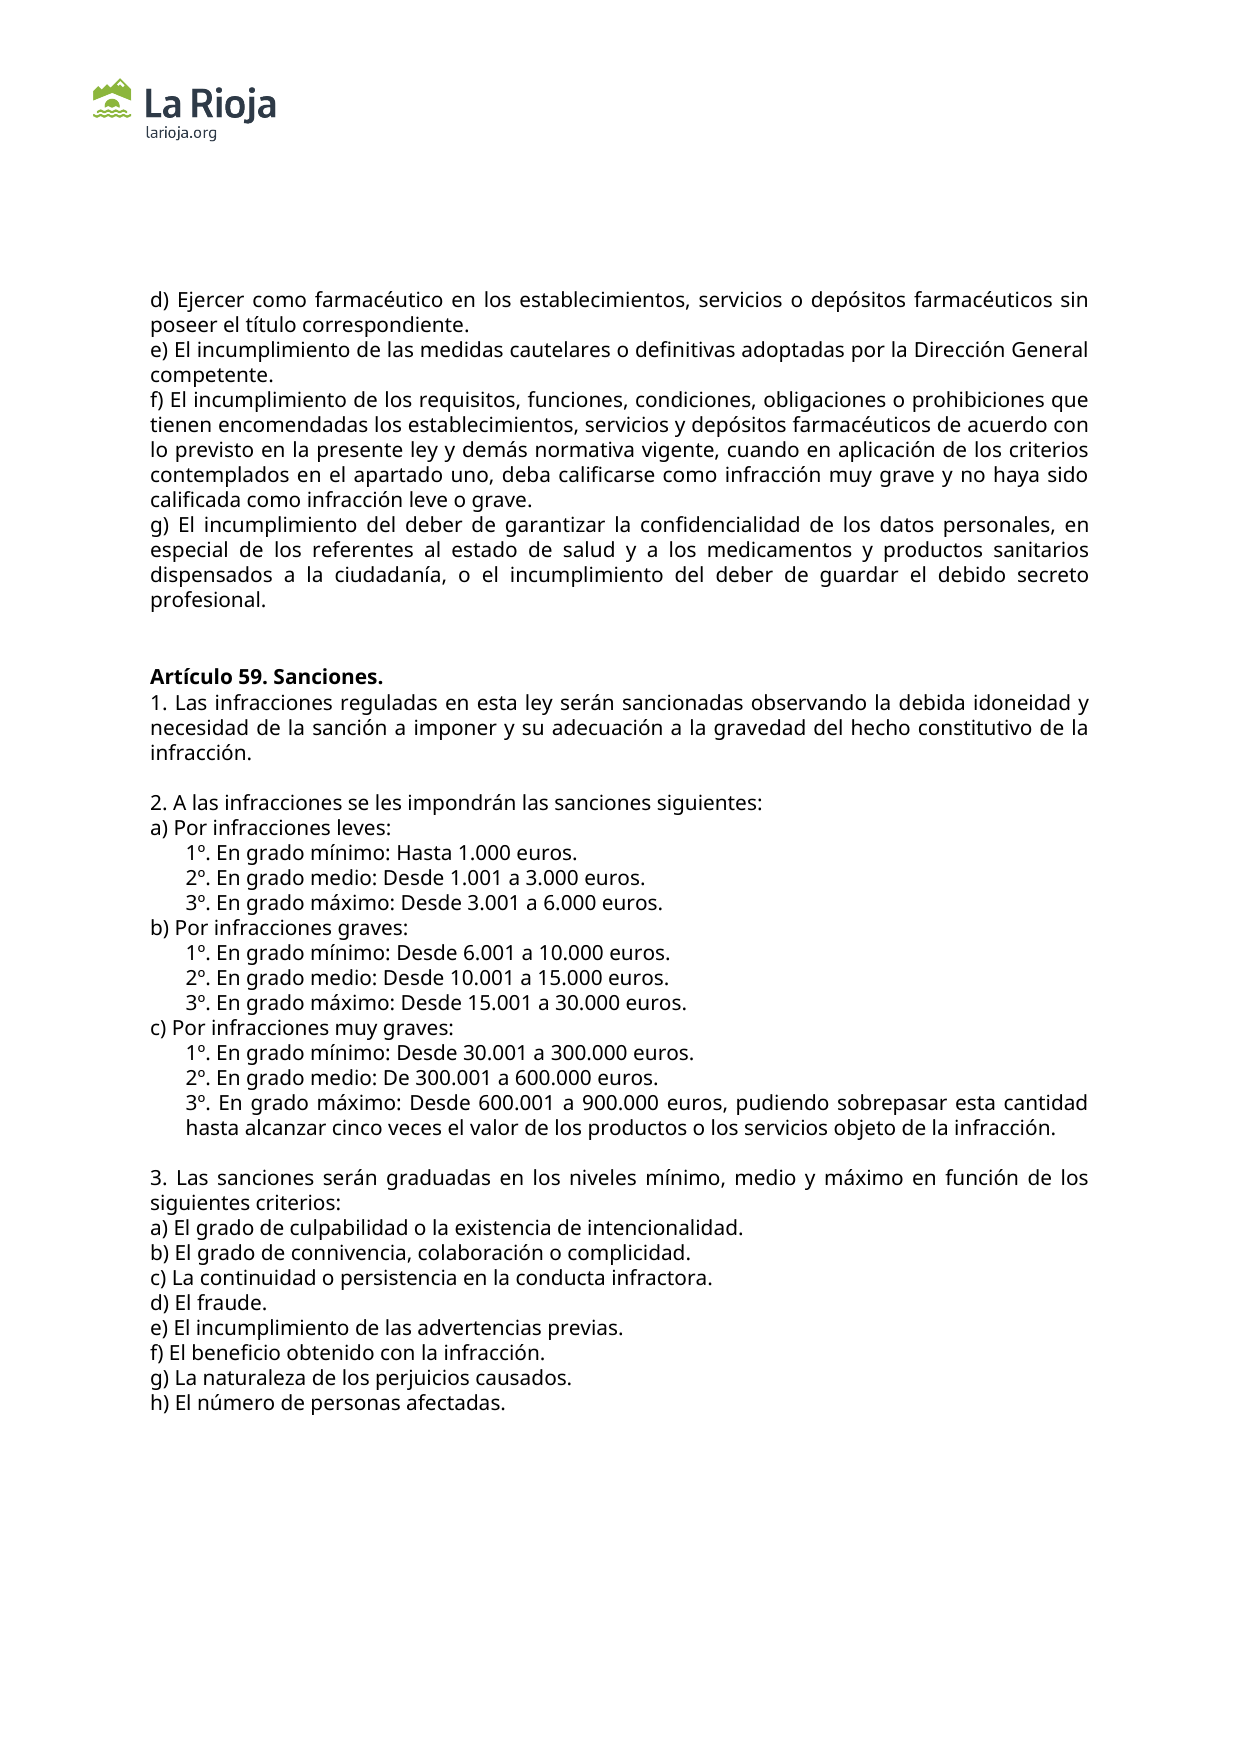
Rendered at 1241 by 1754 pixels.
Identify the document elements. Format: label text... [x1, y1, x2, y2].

text b) Por infracciones graves: [150, 916, 1090, 941]
text 3º. En grado máximo: Desde 3.001 a 6.000 euros. [185, 891, 1090, 916]
text 3º. En grado máximo: Desde 15.001 a 30.000 euros. [185, 991, 1090, 1016]
text g) La naturaleza de los perjuicios causados. [150, 1366, 1090, 1391]
text g) El incumplimiento del deber de garantizar la confidencialidad de los datos personales, en especial de los referentes al estado de salud y a los medicamentos y productos sanitarios dispensados a la ciudadanía, o el incumplimiento del deber de guardar el debido secreto profesional. [150, 512, 1090, 612]
text 1º. En grado mínimo: Desde 30.001 a 300.000 euros. [185, 1041, 1090, 1066]
text f) El incumplimiento de los requisitos, funciones, condiciones, obligaciones o prohibiciones que tienen encomendadas los establecimientos, servicios y depósitos farmacéuticos de acuerdo con lo previsto en la presente ley y demás normativa vigente, cuando en aplicación de los criterios contemplados en el apartado uno, deba calificarse como infracción muy grave y no haya sido calificada como infracción leve o grave. [150, 387, 1090, 512]
text 2º. En grado medio: Desde 10.001 a 15.000 euros. [185, 966, 1090, 991]
text d) El fraude. [150, 1291, 1090, 1316]
text f) El beneficio obtenido con la infracción. [150, 1341, 1090, 1366]
text e) El incumplimiento de las medidas cautelares o definitivas adoptadas por la Dirección General competente. [150, 337, 1090, 387]
text c) Por infracciones muy graves: [150, 1016, 1090, 1041]
text 2º. En grado medio: De 300.001 a 600.000 euros. [185, 1066, 1090, 1091]
text a) Por infracciones leves: [150, 816, 1090, 841]
text 1º. En grado mínimo: Hasta 1.000 euros. [185, 841, 1090, 866]
text e) El incumplimiento de las advertencias previas. [150, 1316, 1090, 1341]
picture [0, 0, 1241, 237]
text b) El grado de connivencia, colaboración o complicidad. [150, 1241, 1090, 1266]
subtitle Artículo 59. Sanciones. [150, 662, 1090, 691]
text 3º. En grado máximo: Desde 600.001 a 900.000 euros, pudiendo sobrepasar esta cantidad hasta alcanzar cinco veces el valor de los productos o los servicios objeto de la infracción. [185, 1091, 1090, 1141]
text 1. Las infracciones reguladas en esta ley serán sancionadas observando la debida idoneidad y necesidad de la sanción a imponer y su adecuación a la gravedad del hecho constitutivo de la infracción. [150, 691, 1090, 766]
text 1º. En grado mínimo: Desde 6.001 a 10.000 euros. [185, 941, 1090, 966]
text h) El número de personas afectadas. [150, 1391, 1090, 1416]
text c) La continuidad o persistencia en la conducta infractora. [150, 1266, 1090, 1291]
text d) Ejercer como farmacéutico en los establecimientos, servicios o depósitos farmacéuticos sin poseer el título correspondiente. [150, 287, 1090, 337]
text 2. A las infracciones se les impondrán las sanciones siguientes: [150, 791, 1090, 816]
text 3. Las sanciones serán graduadas en los niveles mínimo, medio y máximo en función de los siguientes criterios: [150, 1166, 1090, 1216]
text 2º. En grado medio: Desde 1.001 a 3.000 euros. [185, 866, 1090, 891]
text a) El grado de culpabilidad o la existencia de intencionalidad. [150, 1216, 1090, 1241]
